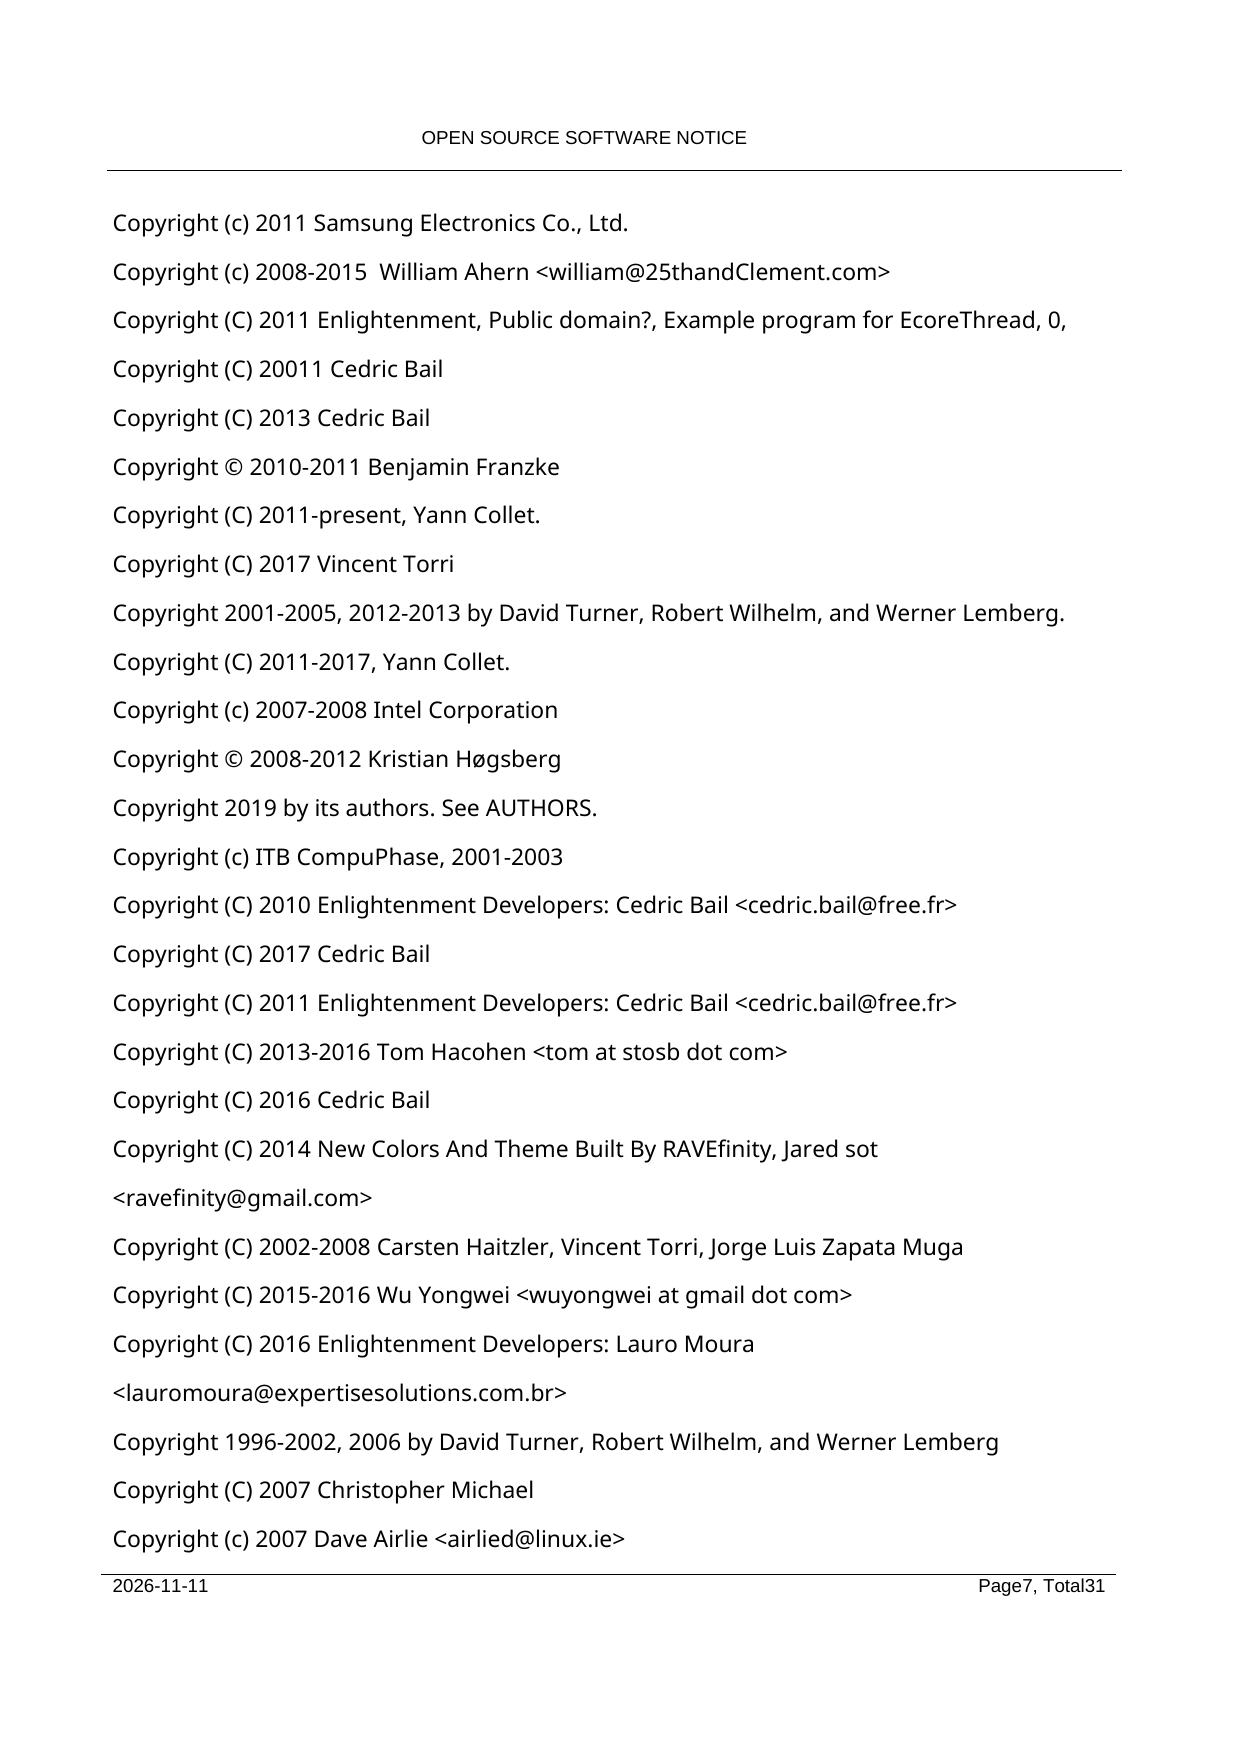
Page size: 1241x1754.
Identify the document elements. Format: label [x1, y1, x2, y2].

text [112, 206, 1128, 1555]
